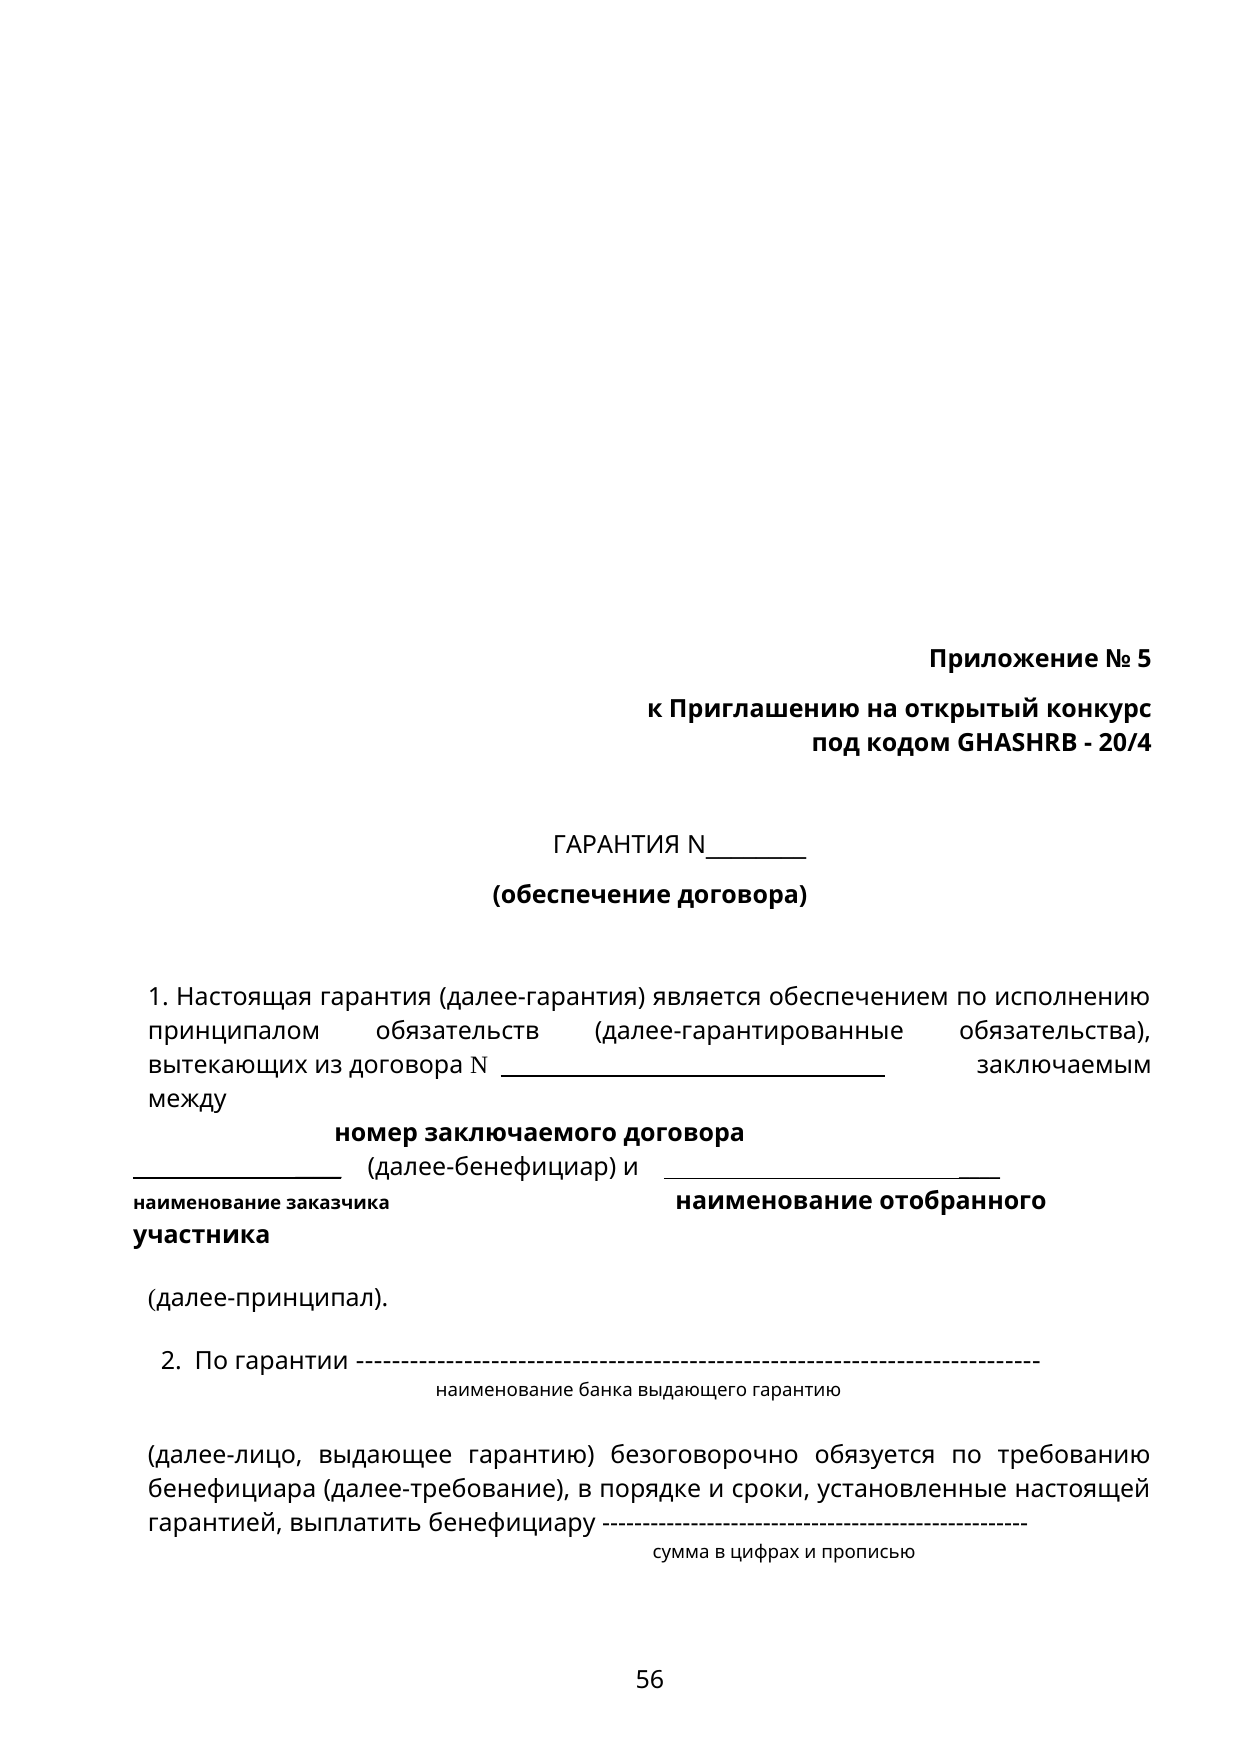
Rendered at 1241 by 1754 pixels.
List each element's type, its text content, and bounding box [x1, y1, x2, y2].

text _____ (далее-бенефициар) и ____ [133, 1149, 1152, 1183]
text (далее-лицо, выдающее гарантию) безоговорочно обязуется по требованию бенефициара (далее-требование), в порядке и сроки, установленные настоящей гарантией, выплатить бенефициару ----------------------------------------------------- [148, 1436, 1152, 1538]
text ГАРАНТИЯ N________ [148, 826, 1152, 861]
text 1. Настоящая гарантия (далее-гарантия) является обеспечением по исполнению принципалом обязательств (далее-гарантированные обязательства), вытекающих из договора N заключаемым между [148, 979, 1152, 1115]
text сумма в цифрах и прописью [148, 1538, 1152, 1564]
text наименование банка выдающего гарантию [148, 1377, 1152, 1402]
text наименование заказчика наименование отобранного участника [133, 1183, 1152, 1251]
text 2. По гарантии ---------------------------------------------------------------------------- [148, 1343, 1152, 1377]
text к Приглашению на открытый конкурс под кодом GHASHRB - 20/4 [148, 691, 1152, 759]
text (далее-принципал). [148, 1280, 1152, 1314]
text Приложение № 5 [148, 640, 1152, 674]
text номер заключаемого договора [148, 1115, 1152, 1149]
text (обеспечение договора) [207, 877, 1093, 911]
